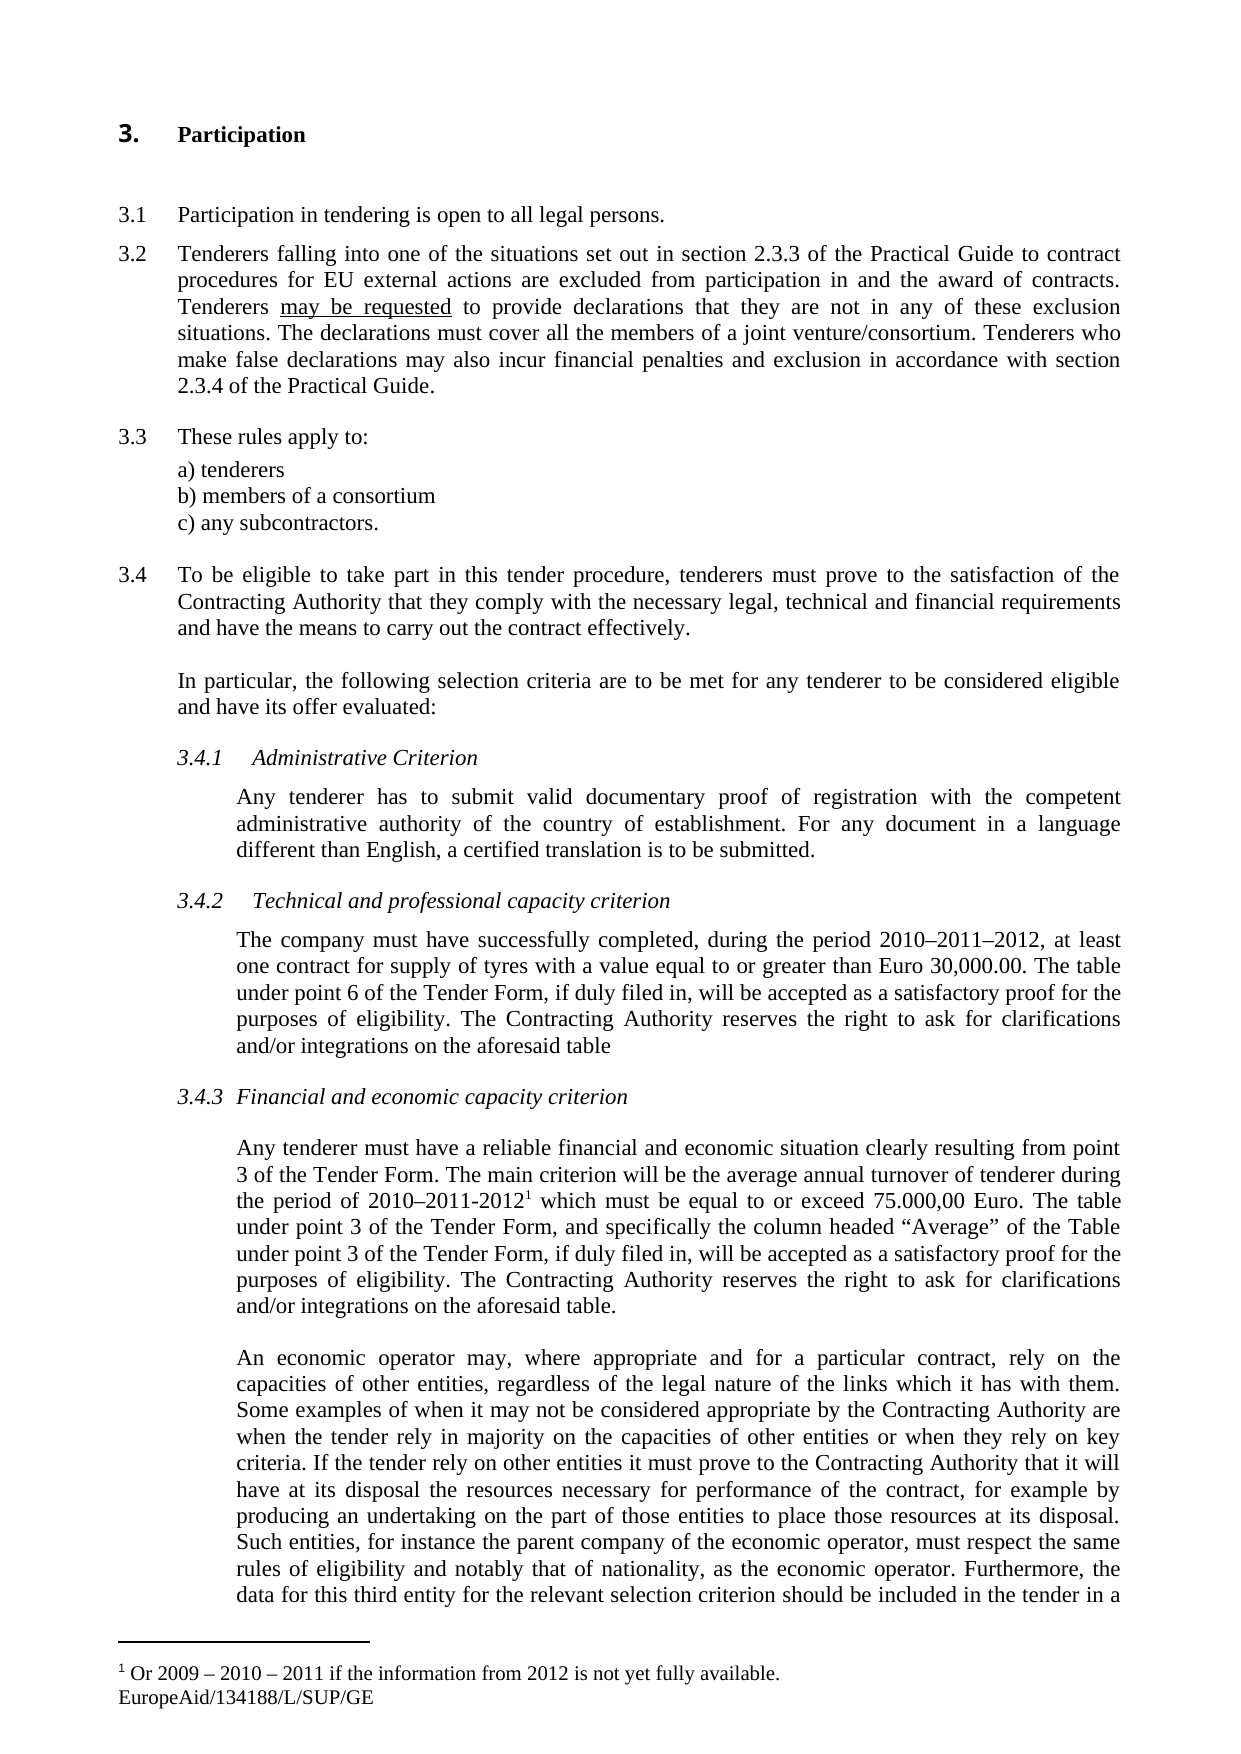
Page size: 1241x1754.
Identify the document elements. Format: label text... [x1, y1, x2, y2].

text The company must have successfully completed, during the period 2010–2011–2012, at least one contract for supply of tyres with a value equal to or greater than Euro 30,000.00. The table under point 6 of the Tender Form, if duly filed in, will be accepted as a satisfactory proof for the purposes of eligibility. The Contracting Authority reserves the right to ask for clarifications and/or integrations on the aforesaid table [177, 926, 1122, 1058]
list Financial and economic capacity criterion [177, 1083, 1122, 1109]
text a) tenderers [118, 456, 1122, 482]
subtitle Tenderers falling into one of the situations set out in section 2.3.3 of the Practical Guide to contract procedures for EU external actions are excluded from participation in and the award of contracts. Tenderers may be requested to provide declarations that they are not in any of these exclusion situations. The declarations must cover all the members of a joint venture/consortium. Tenderers who make false declarations may also incur financial penalties and exclusion in accordance with section 2.3.4 of the Practical Guide. [118, 240, 1122, 398]
text Any tenderer must have a reliable financial and economic situation clearly resulting from point 3 of the Tender Form. The main criterion will be the average annual turnover of tenderer during the period of 2010–2011-2012 which must be equal to or exceed 75.000,00 Euro. The table under point 3 of the Tender Form, and specifically the column headed “Average” of the Table under point 3 of the Tender Form, if duly filed in, will be accepted as a satisfactory proof for the purposes of eligibility. The Contracting Authority reserves the right to ask for clarifications and/or integrations on the aforesaid table. [236, 1134, 1122, 1319]
list Technical and professional capacity criterion [177, 887, 1122, 914]
subtitle Participation in tendering is open to all legal persons. [118, 201, 1122, 228]
list Administrative Criterion [177, 744, 1122, 771]
text b) members of a consortium [118, 482, 1122, 509]
subtitle 3.3 These rules apply to: [118, 423, 1122, 450]
list To be eligible to take part in this tender procedure, tenderers must prove to the satisfaction of the Contracting Authority that they comply with the necessary legal, technical and financial requirements and have the means to carry out the contract effectively. [118, 561, 1122, 640]
text Any tenderer has to submit valid documentary proof of registration with the competent administrative authority of the country of establishment. For any document in a language different than English, a certified translation is to be submitted. [177, 783, 1122, 862]
text In particular, the following selection criteria are to be met for any tenderer to be considered eligible and have its offer evaluated: [177, 667, 1122, 719]
text c) any subcontractors. [118, 509, 1122, 535]
subtitle Participation [118, 116, 1122, 150]
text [236, 1344, 1122, 1607]
